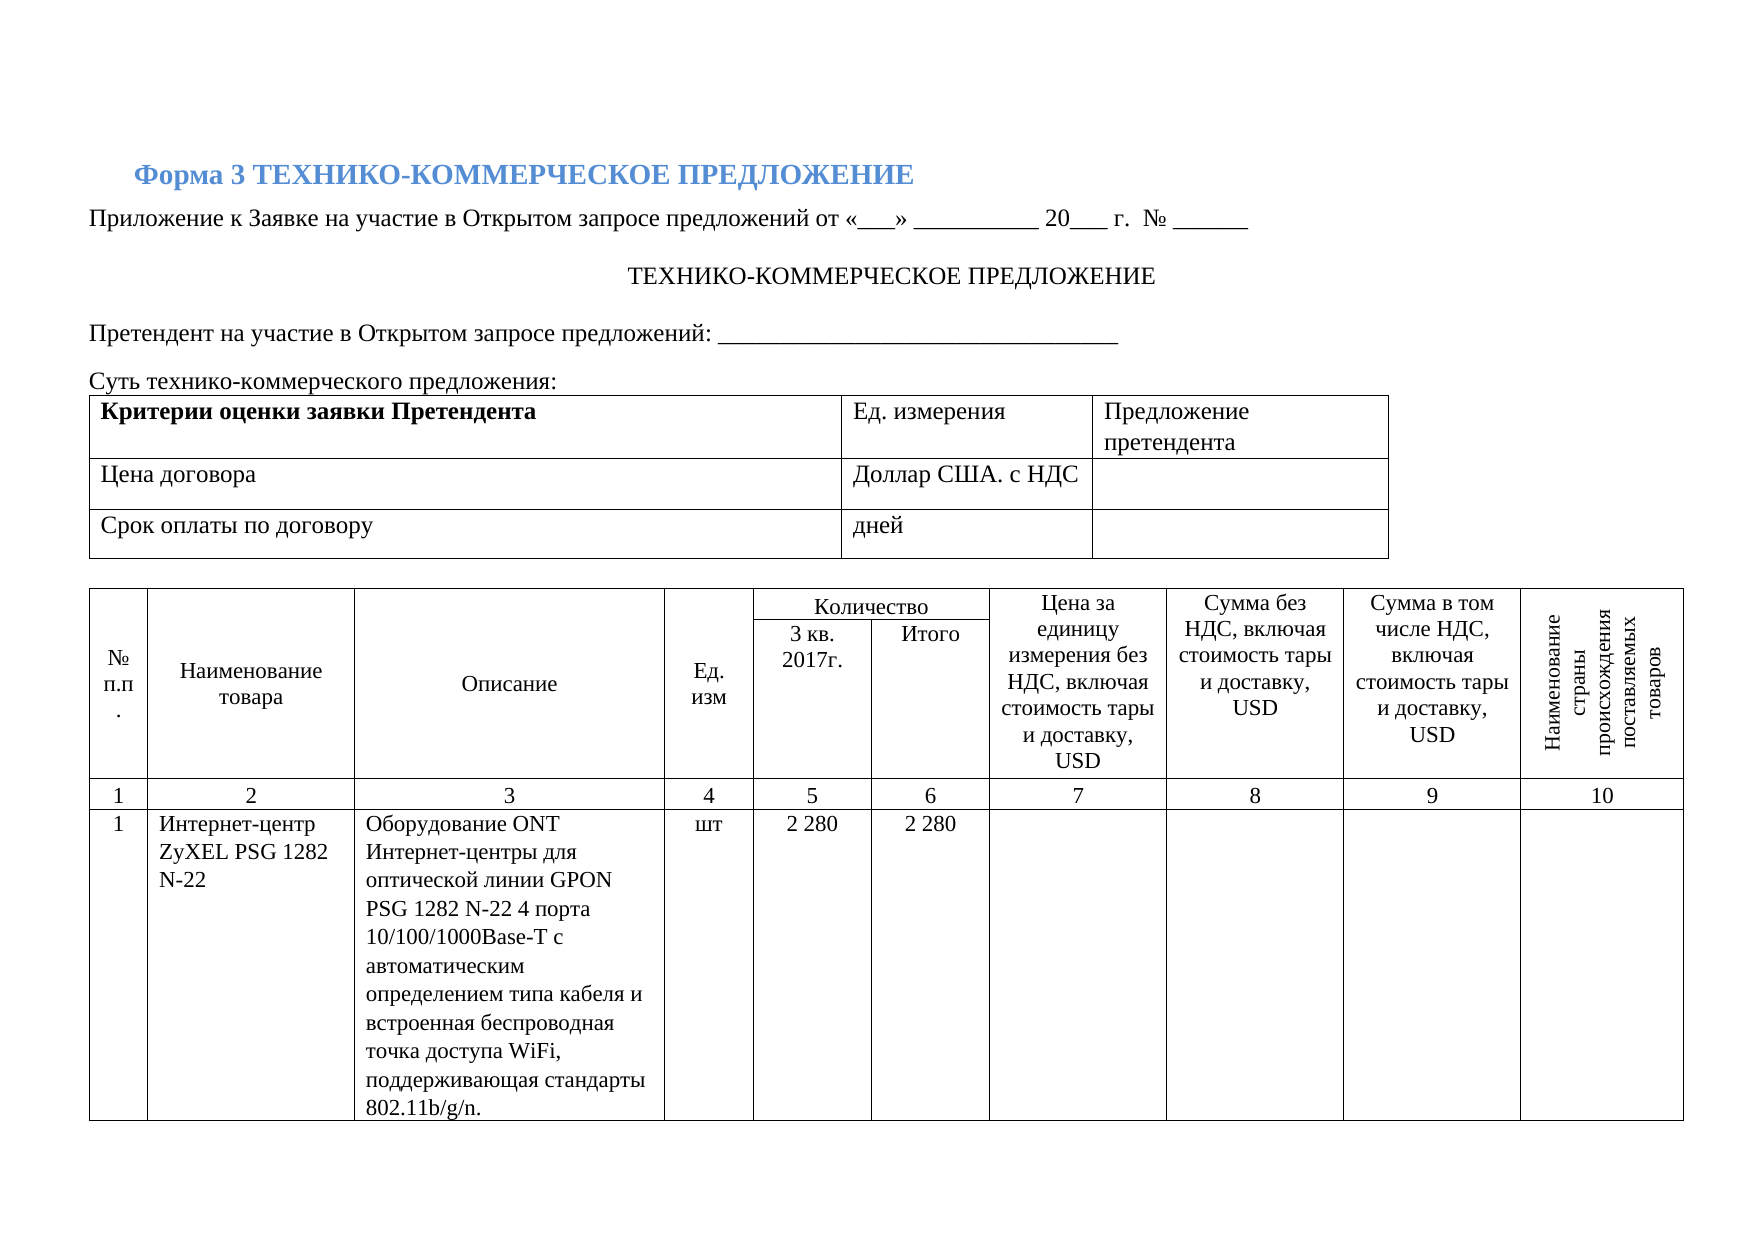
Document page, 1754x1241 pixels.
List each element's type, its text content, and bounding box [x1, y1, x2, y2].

table_cell [1344, 810, 1520, 1120]
table_cell [1093, 510, 1388, 558]
table_cell 1 [90, 810, 147, 1120]
table_cell 2 [148, 779, 354, 809]
table_header Критерии оценки заявки Претендента [90, 396, 841, 458]
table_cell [355, 810, 664, 1120]
table_cell 9 [1344, 779, 1520, 809]
table_cell шт [665, 810, 753, 1120]
table_cell [990, 810, 1166, 1120]
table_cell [148, 810, 354, 1120]
table_header Наименование страны происхождения поставляемых товаров [1521, 589, 1683, 777]
table_cell 3 [355, 779, 664, 809]
table_cell 4 [665, 779, 753, 809]
table_cell 10 [1521, 779, 1683, 809]
table_cell [1167, 810, 1343, 1120]
table_header Предложение претендента [1093, 396, 1388, 458]
table_header Eд. изм [665, 589, 753, 777]
table_cell 2 280 [872, 810, 989, 1120]
table_cell 7 [990, 779, 1166, 809]
table_cell Срок оплаты по договору [90, 510, 841, 558]
text Приложение к Заявке на участие в Открытом запросе предложений от «___» __________ 20___ г. № ______ [89, 203, 1695, 232]
table_cell 3 кв. 2017г. [754, 620, 871, 777]
table_header Сумма без НДС, включая стоимость тары и доставку, USD [1167, 589, 1343, 777]
table_cell 1 [90, 779, 147, 809]
text ТЕХНИКО-КОММЕРЧЕСКОЕ ПРЕДЛОЖЕНИЕ [89, 261, 1695, 290]
table_cell 5 [754, 779, 871, 809]
table_cell 6 [872, 779, 989, 809]
table_header Количество [754, 589, 989, 619]
table_header № п.п. [90, 589, 147, 777]
table_cell Доллар США. с НДС [842, 459, 1092, 509]
table_header Сумма в том числе НДС, включая стоимость тары и доставку, USD [1344, 589, 1520, 777]
table_cell Итого [872, 620, 989, 777]
table_header Описание [355, 589, 664, 777]
table_cell Цена договора [90, 459, 841, 509]
text Форма 3 ТЕХНИКО-КОММЕРЧЕСКОЕ ПРЕДЛОЖЕНИЕ [134, 157, 1695, 191]
table_cell дней [842, 510, 1092, 558]
table_header Цена за единицу измерения без НДС, включая стоимость тары и доставку, USD [990, 589, 1166, 777]
table_cell 8 [1167, 779, 1343, 809]
table_header Ед. измерения [842, 396, 1092, 458]
text Претендент на участие в Открытом запросе предложений: ________________________________ [89, 318, 1695, 347]
table_cell 2 280 [754, 810, 871, 1120]
table_header Наименование товара [148, 589, 354, 777]
table_cell [1093, 459, 1388, 509]
table_cell [1521, 810, 1683, 1120]
text Суть технико-коммерческого предложения: [89, 366, 1695, 395]
